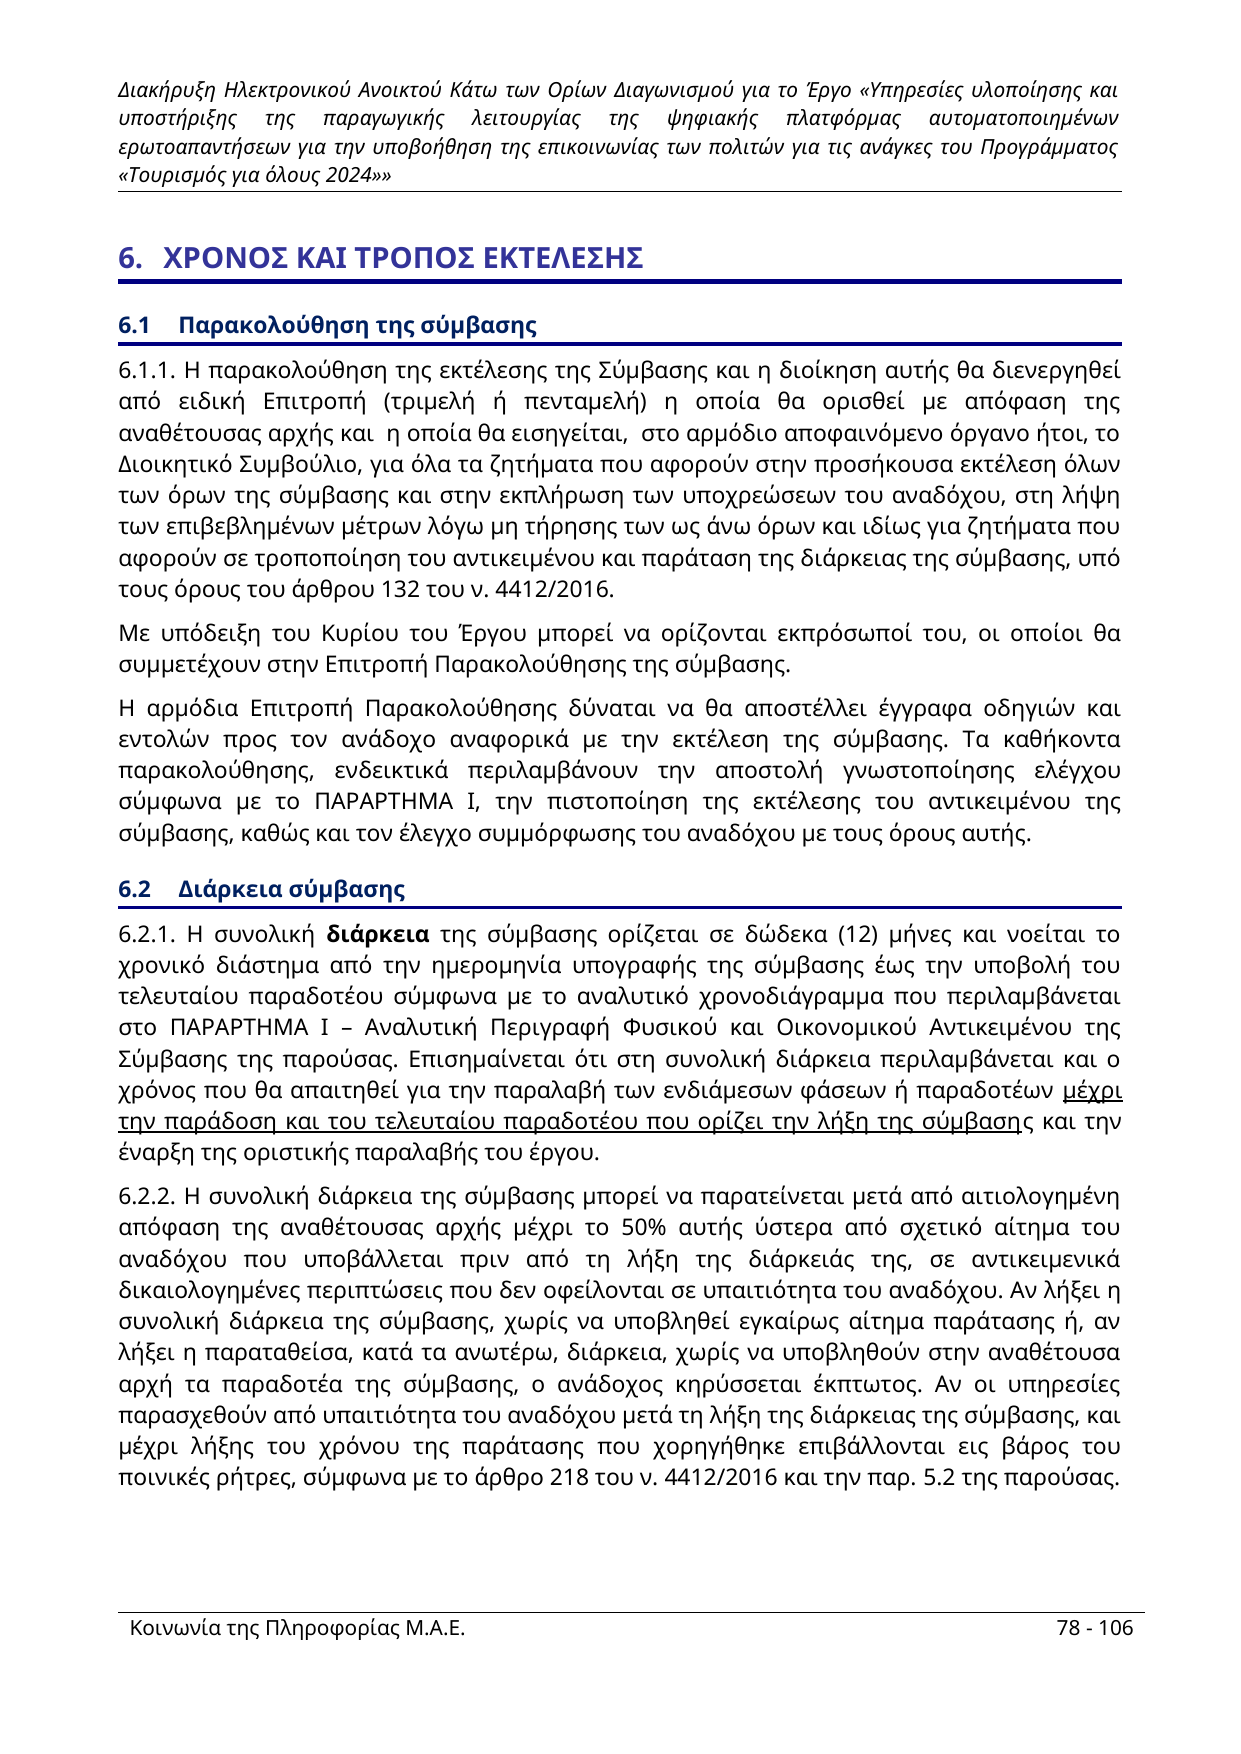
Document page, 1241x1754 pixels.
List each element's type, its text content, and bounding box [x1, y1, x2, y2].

subtitle Διάρκεια σύμβασης [118, 873, 1122, 906]
text 6.2.2. Η συνολική διάρκεια της σύμβασης μπορεί να παρατείνεται μετά από αιτιολογημένη απόφαση της αναθέτουσας αρχής μέχρι το 50% αυτής ύστερα από σχετικό αίτημα του αναδόχου που υποβάλλεται πριν από τη λήξη της διάρκειάς της, σε αντικειμενικά δικαιολογημένες περιπτώσεις που δεν οφείλονται σε υπαιτιότητα του αναδόχου. Αν λήξει η συνολική διάρκεια της σύμβασης, χωρίς να υποβληθεί εγκαίρως αίτημα παράτασης ή, αν λήξει η παραταθείσα, κατά τα ανωτέρω, διάρκεια, χωρίς να υποβληθούν στην αναθέτουσα αρχή τα παραδοτέα της σύμβασης, ο ανάδοχος κηρύσσεται έκπτωτος. Αν οι υπηρεσίες παρασχεθούν από υπαιτιότητα του αναδόχου μετά τη λήξη της διάρκειας της σύμβασης, και μέχρι λήξης του χρόνου της παράτασης που χορηγήθηκε επιβάλλονται εις βάρος του ποινικές ρήτρες, σύμφωνα με το άρθρο 218 του ν. 4412/2016 και την παρ. 5.2 της παρούσας. [118, 1180, 1122, 1492]
subtitle ΧΡΟΝΟΣ ΚΑΙ ΤΡΟΠΟΣ ΕΚΤΕΛΕΣΗΣ [118, 238, 1122, 279]
text 6.1.1. Η παρακολούθηση της εκτέλεσης της Σύμβασης και η διοίκηση αυτής θα διενεργηθεί από ειδική Επιτροπή (τριμελή ή πενταμελή) η οποία θα ορισθεί με απόφαση της αναθέτουσας αρχής και η οποία θα εισηγείται, στο αρμόδιο αποφαινόμενο όργανο ήτοι, το Διοικητικό Συμβούλιο, για όλα τα ζητήματα που αφορούν στην προσήκουσα εκτέλεση όλων των όρων της σύμβασης και στην εκπλήρωση των υποχρεώσεων του αναδόχου, στη λήψη των επιβεβλημένων μέτρων λόγω μη τήρησης των ως άνω όρων και ιδίως για ζητήματα που αφορούν σε τροποποίηση του αντικειμένου και παράταση της διάρκειας της σύμβασης, υπό τους όρους του άρθρου 132 του ν. 4412/2016. [118, 354, 1122, 604]
text Η αρμόδια Επιτροπή Παρακολούθησης δύναται να θα αποστέλλει έγγραφα οδηγιών και εντολών προς τον ανάδοχο αναφορικά με την εκτέλεση της σύμβασης. Τα καθήκοντα παρακολούθησης, ενδεικτικά περιλαμβάνουν την αποστολή γνωστοποίησης ελέγχου σύμφωνα με το ΠΑΡΑΡΤΗΜΑ Ι, την πιστοποίηση της εκτέλεσης του αντικειμένου της σύμβασης, καθώς και τον έλεγχο συμμόρφωσης του αναδόχου με τους όρους αυτής. [118, 691, 1122, 848]
text Με υπόδειξη του Κυρίου του Έργου μπορεί να ορίζονται εκπρόσωποί του, οι οποίοι θα συμμετέχουν στην Επιτροπή Παρακολούθησης της σύμβασης. [118, 616, 1122, 679]
subtitle Παρακολούθηση της σύμβασης [118, 309, 1122, 342]
text 6.2.1. Η συνολική διάρκεια της σύμβασης ορίζεται σε δώδεκα (12) μήνες και νοείται το χρονικό διάστημα από την ημερομηνία υπογραφής της σύμβασης έως την υποβολή του τελευταίου παραδοτέου σύμφωνα με το αναλυτικό χρονοδιάγραμμα που περιλαμβάνεται στο ΠΑΡΑΡΤΗΜΑ Ι – Αναλυτική Περιγραφή Φυσικού και Οικονομικού Αντικειμένου της Σύμβασης της παρούσας. Επισημαίνεται ότι στη συνολική διάρκεια περιλαμβάνεται και ο χρόνος που θα απαιτηθεί για την παραλαβή των ενδιάμεσων φάσεων ή παραδοτέων μέχρι την παράδοση και του τελευταίου παραδοτέου που ορίζει την λήξη της σύμβασης και την έναρξη της οριστικής παραλαβής του έργου. [118, 917, 1122, 1167]
